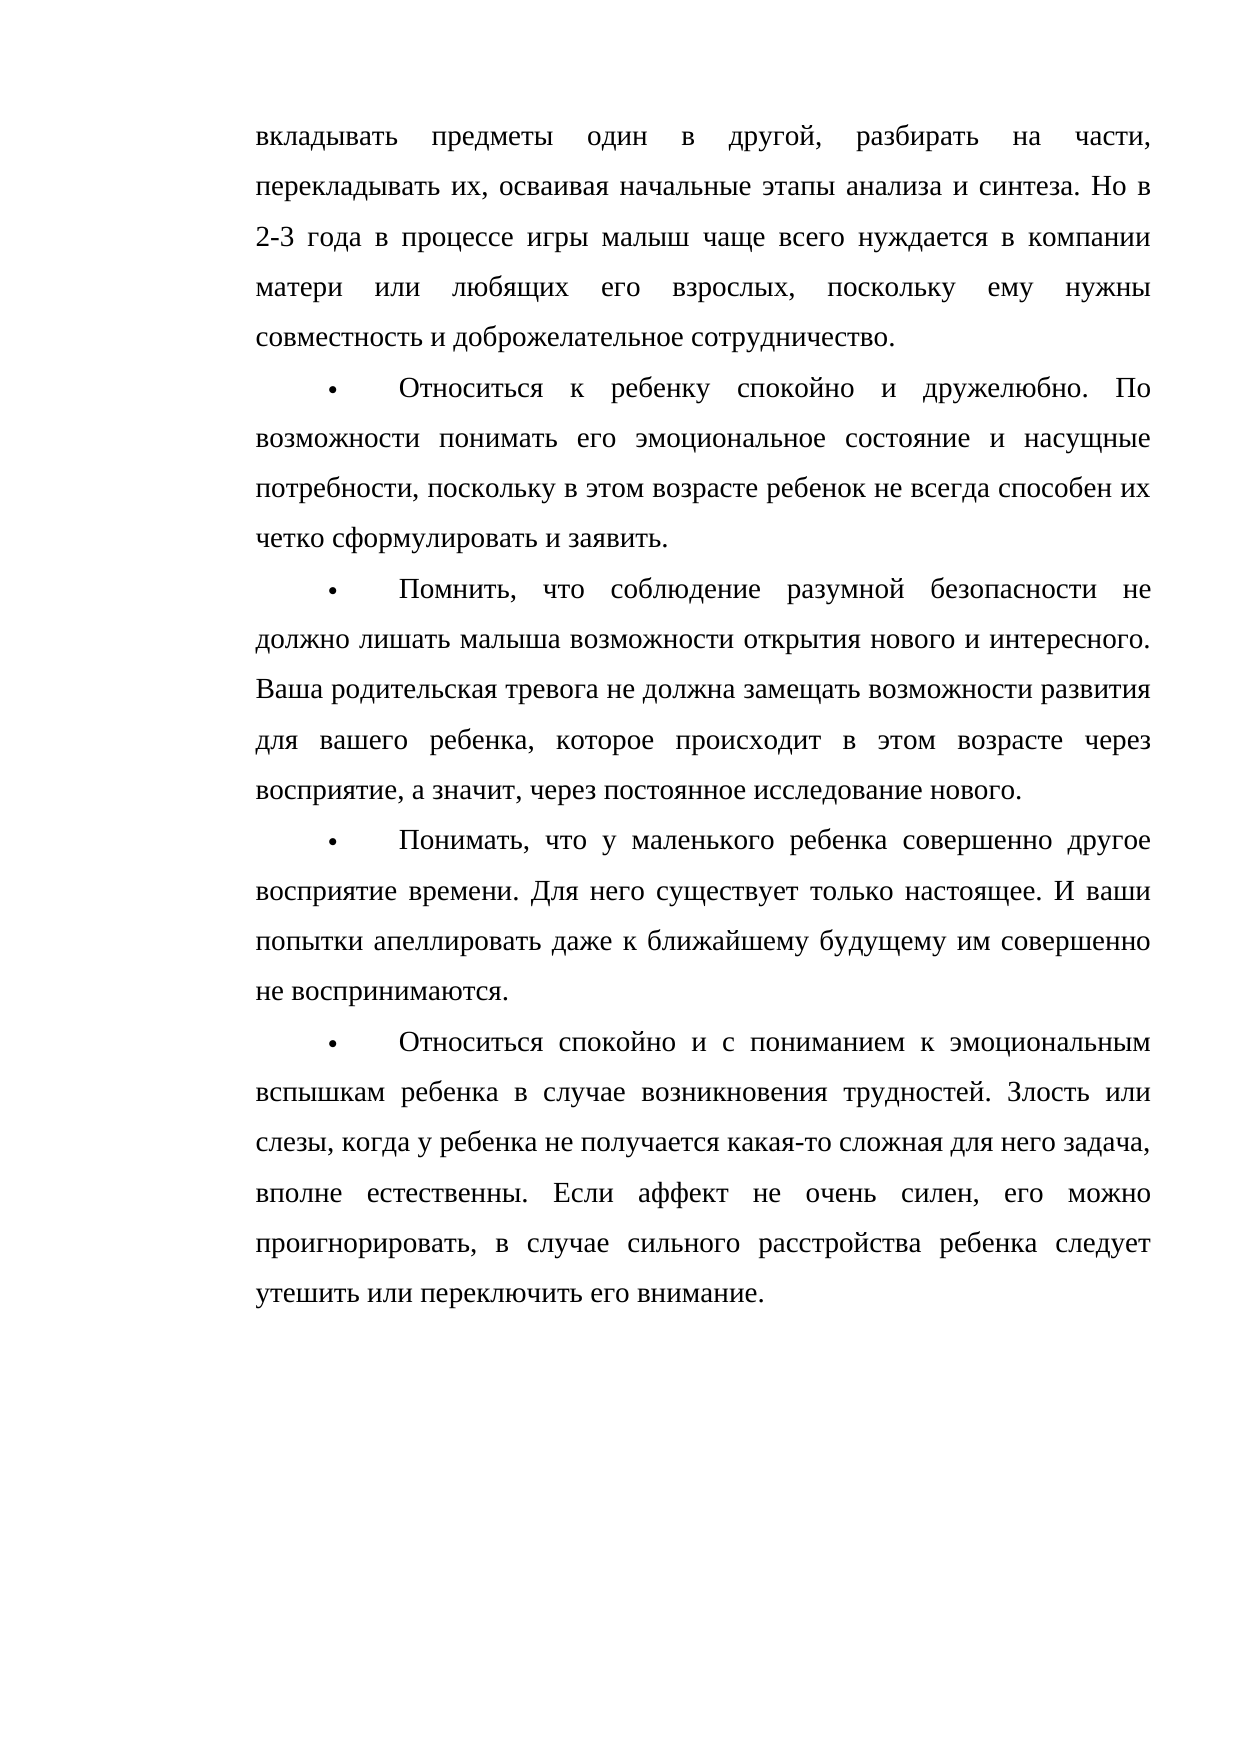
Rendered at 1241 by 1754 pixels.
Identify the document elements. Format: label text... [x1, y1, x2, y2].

list Относиться спокойно и с пониманием к эмоциональным вспышкам ребенка в случае возникновения трудностей. Злость или слезы, когда у ребенка не получается какая-то сложная для него задача, вполне естественны. Если аффект не очень силен, его можно проигнорировать, в случае сильного расстройства ребенка следует утешить или переключить его внимание. [255, 1024, 1152, 1309]
list Относиться к ребенку спокойно и дружелюбно. По возможности понимать его эмоциональное состояние и насущные потребности, поскольку в этом возрасте ребенок не всегда способен их четко сформулировать и заявить. [255, 370, 1152, 554]
list Помнить, что соблюдение разумной безопасности не должно лишать малыша возможности открытия нового и интересного. Ваша родительская тревога не должна замещать возможности развития для вашего ребенка, которое происходит в этом возрасте через восприятие, а значит, через постоянное исследование нового. [255, 571, 1152, 806]
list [255, 118, 1152, 353]
list Понимать, что у маленького ребенка совершенно другое восприятие времени. Для него существует только настоящее. И ваши попытки апеллировать даже к ближайшему будущему им совершенно не воспринимаются. [255, 822, 1152, 1007]
